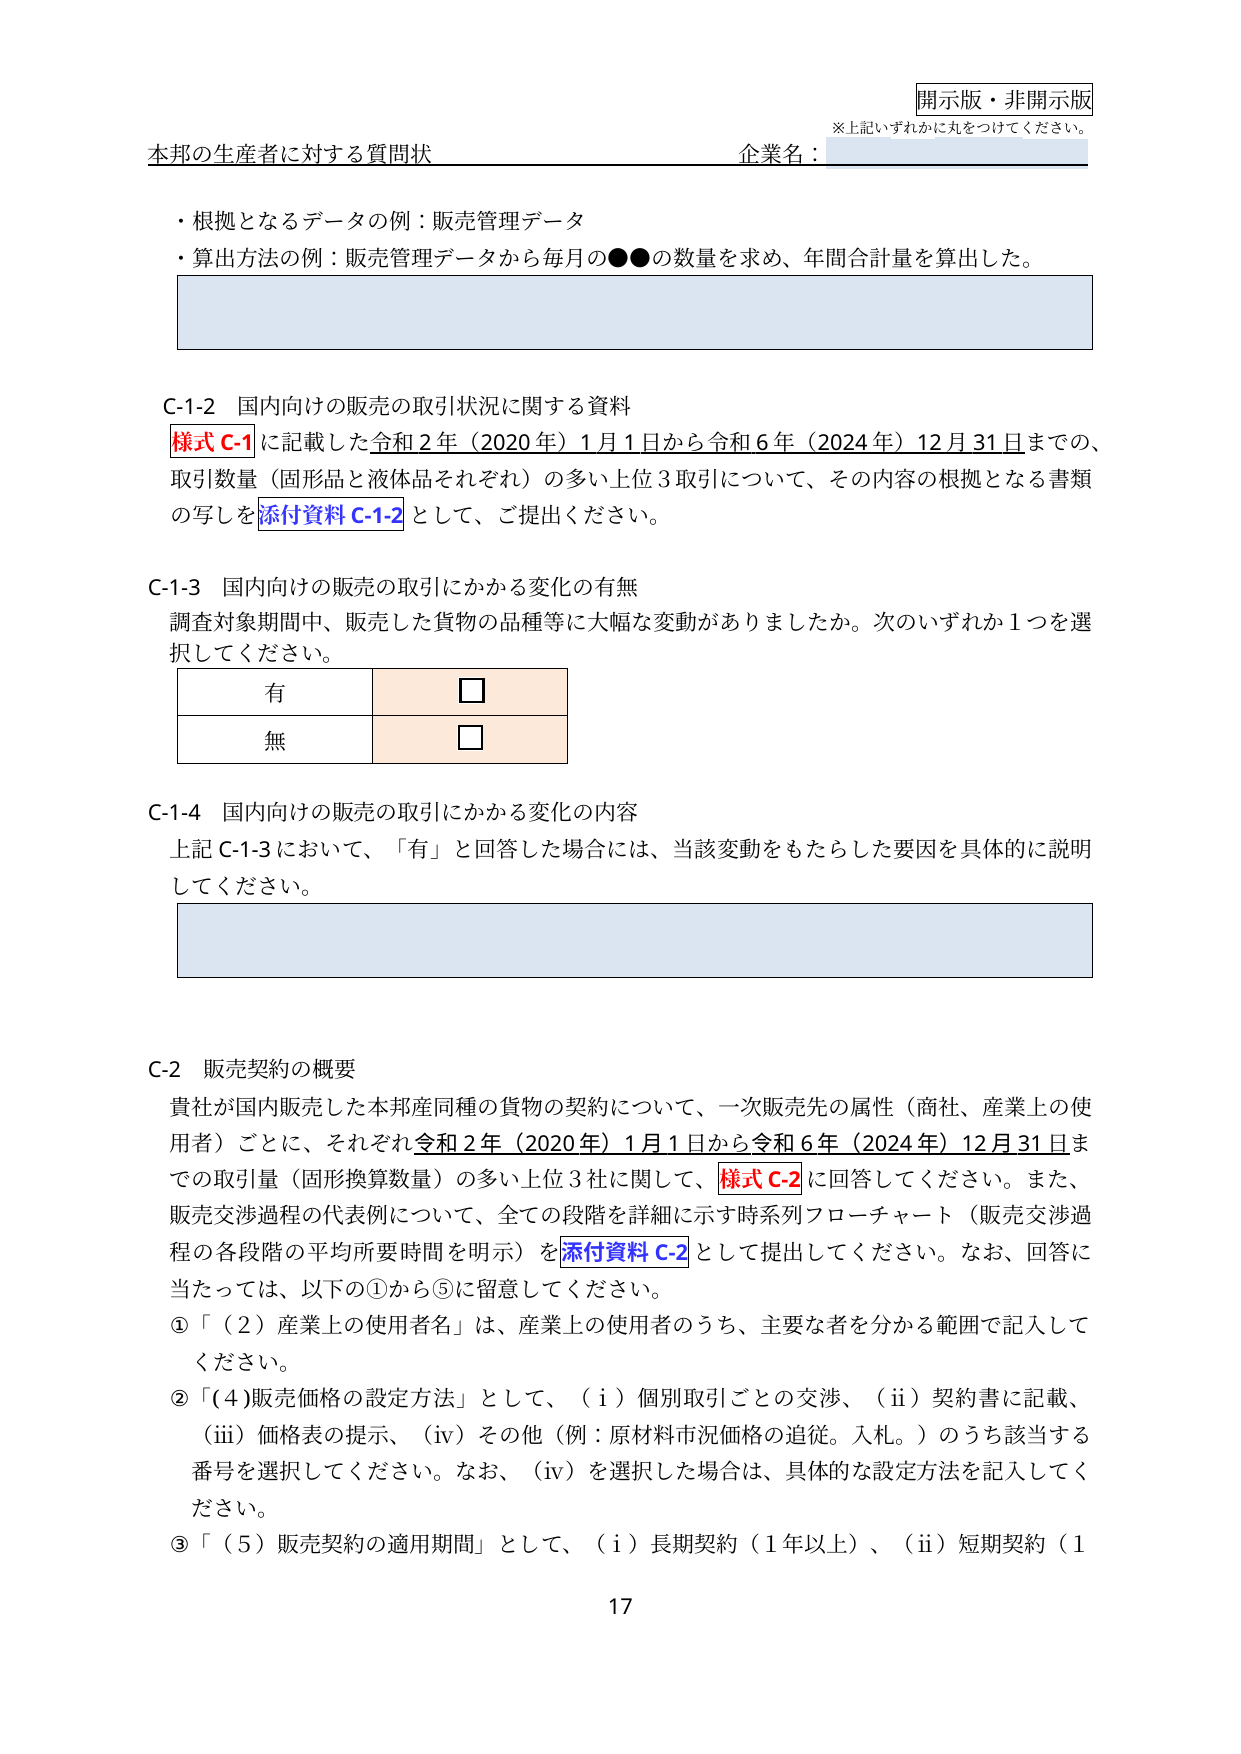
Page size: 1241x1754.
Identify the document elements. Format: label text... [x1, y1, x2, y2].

table_header 有 [178, 669, 372, 715]
list 「(４)販売価格の設定方法」として、（ⅰ）個別取引ごとの交渉、（ⅱ）契約書に記載、（ⅲ）価格表の提示、（ⅳ）その他（例：原材料市況価格の追従。入札。）のうち該当する番号を選択してください。なお、（ⅳ）を選択した場合は、具体的な設定方法を記入してください。 [169, 1379, 1092, 1525]
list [169, 1525, 1092, 1561]
list C-2 販売契約の概要 [148, 1051, 1092, 1087]
text 調査対象期間中、販売した貨物の品種等に大幅な変動がありましたか。次のいずれか１つを選択してください。 [169, 605, 1092, 668]
table_header [178, 276, 1092, 349]
list 様式C-1に記載した令和2年（2020年）1月1日から令和6年（2024年）12月31日までの、取引数量（固形品と液体品それぞれ）の多い上位３取引について、その内容の根拠となる書類の写しを添付資料C-1-2として、ご提出ください。 [170, 423, 1092, 532]
table_cell [373, 716, 567, 763]
list 「（２）産業上の使用者名」は、産業上の使用者のうち、主要な者を分かる範囲で記入してください。 [169, 1306, 1092, 1379]
list 貴社が国内販売した本邦産同種の貨物の契約について、一次販売先の属性（商社、産業上の使用者）ごとに、それぞれ令和2年（2020年）1月1日から令和6年（2024年）12月31日までの取引量（固形換算数量）の多い上位３社に関して、様式C-2に回答してください。また、販売交渉過程の代表例について、全ての段階を詳細に示す時系列フローチャート（販売交渉過程の各段階の平均所要時間を明示）を添付資料C-2として提出してください。なお、回答に当たっては、以下の①から⑤に留意してください。 [169, 1087, 1092, 1306]
list ・根拠となるデータの例：販売管理データ [170, 202, 1092, 238]
table_header [178, 904, 1092, 977]
list ・算出方法の例：販売管理データから毎月の●●の数量を求め、年間合計量を算出した。 [170, 238, 1092, 275]
table_header [373, 669, 567, 715]
text 上記C-1-3において、「有」と回答した場合には、当該変動をもたらした要因を具体的に説明してください。 [169, 830, 1092, 903]
text 国内向けの販売の取引にかかる変化の内容 [148, 793, 1092, 830]
table_cell 無 [178, 716, 372, 763]
text 国内向けの販売の取引にかかる変化の有無 [148, 569, 1092, 605]
list C-1-2 国内向けの販売の取引状況に関する資料 [162, 386, 1092, 423]
